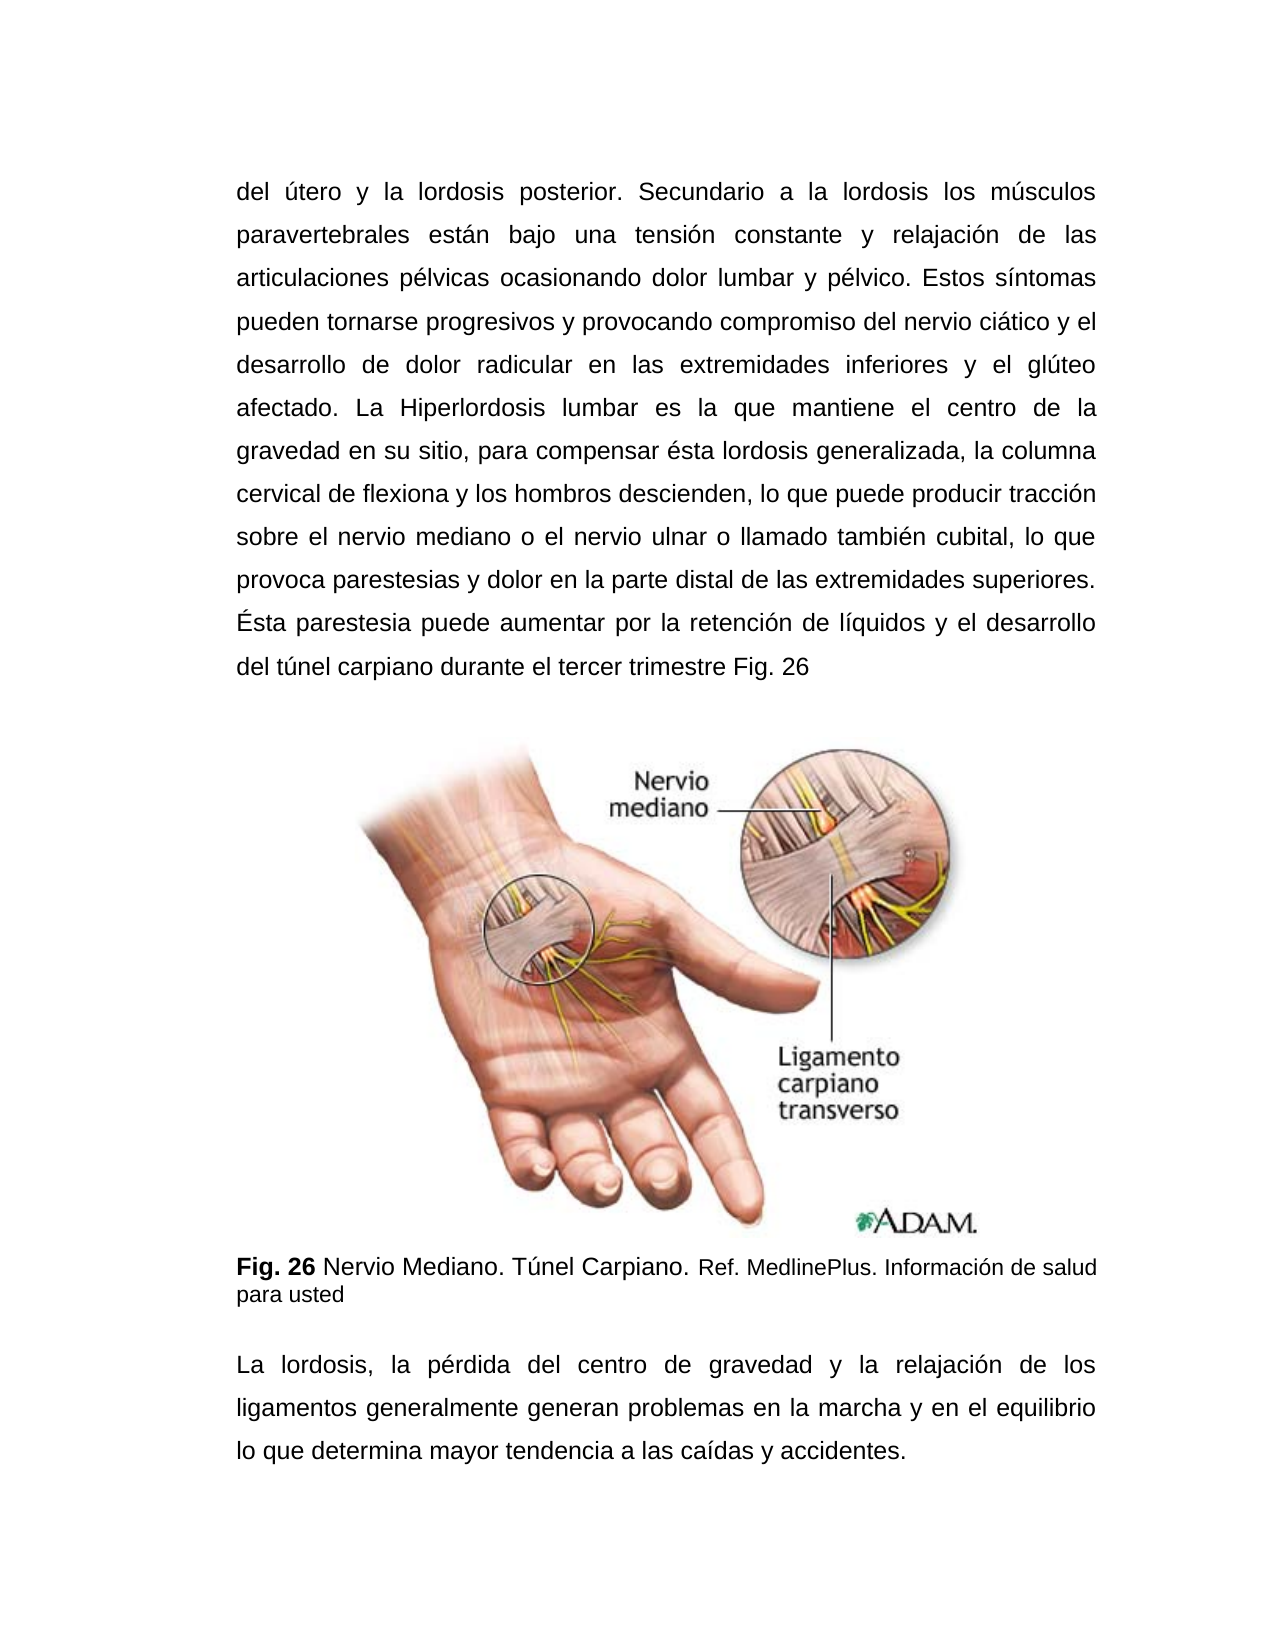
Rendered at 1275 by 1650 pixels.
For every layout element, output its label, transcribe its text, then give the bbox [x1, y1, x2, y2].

picture [354, 737, 980, 1238]
text Fig. 26 Nervio Mediano. Túnel Carpiano. Ref. MedlinePlus. Información de salud para usted [236, 1252, 1098, 1307]
text La lordosis, la pérdida del centro de gravedad y la relajación de los ligamentos generalmente generan problemas en la marcha y en el equilibrio lo que determina mayor tendencia a las caídas y accidentes. [236, 1350, 1098, 1465]
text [236, 177, 1098, 680]
